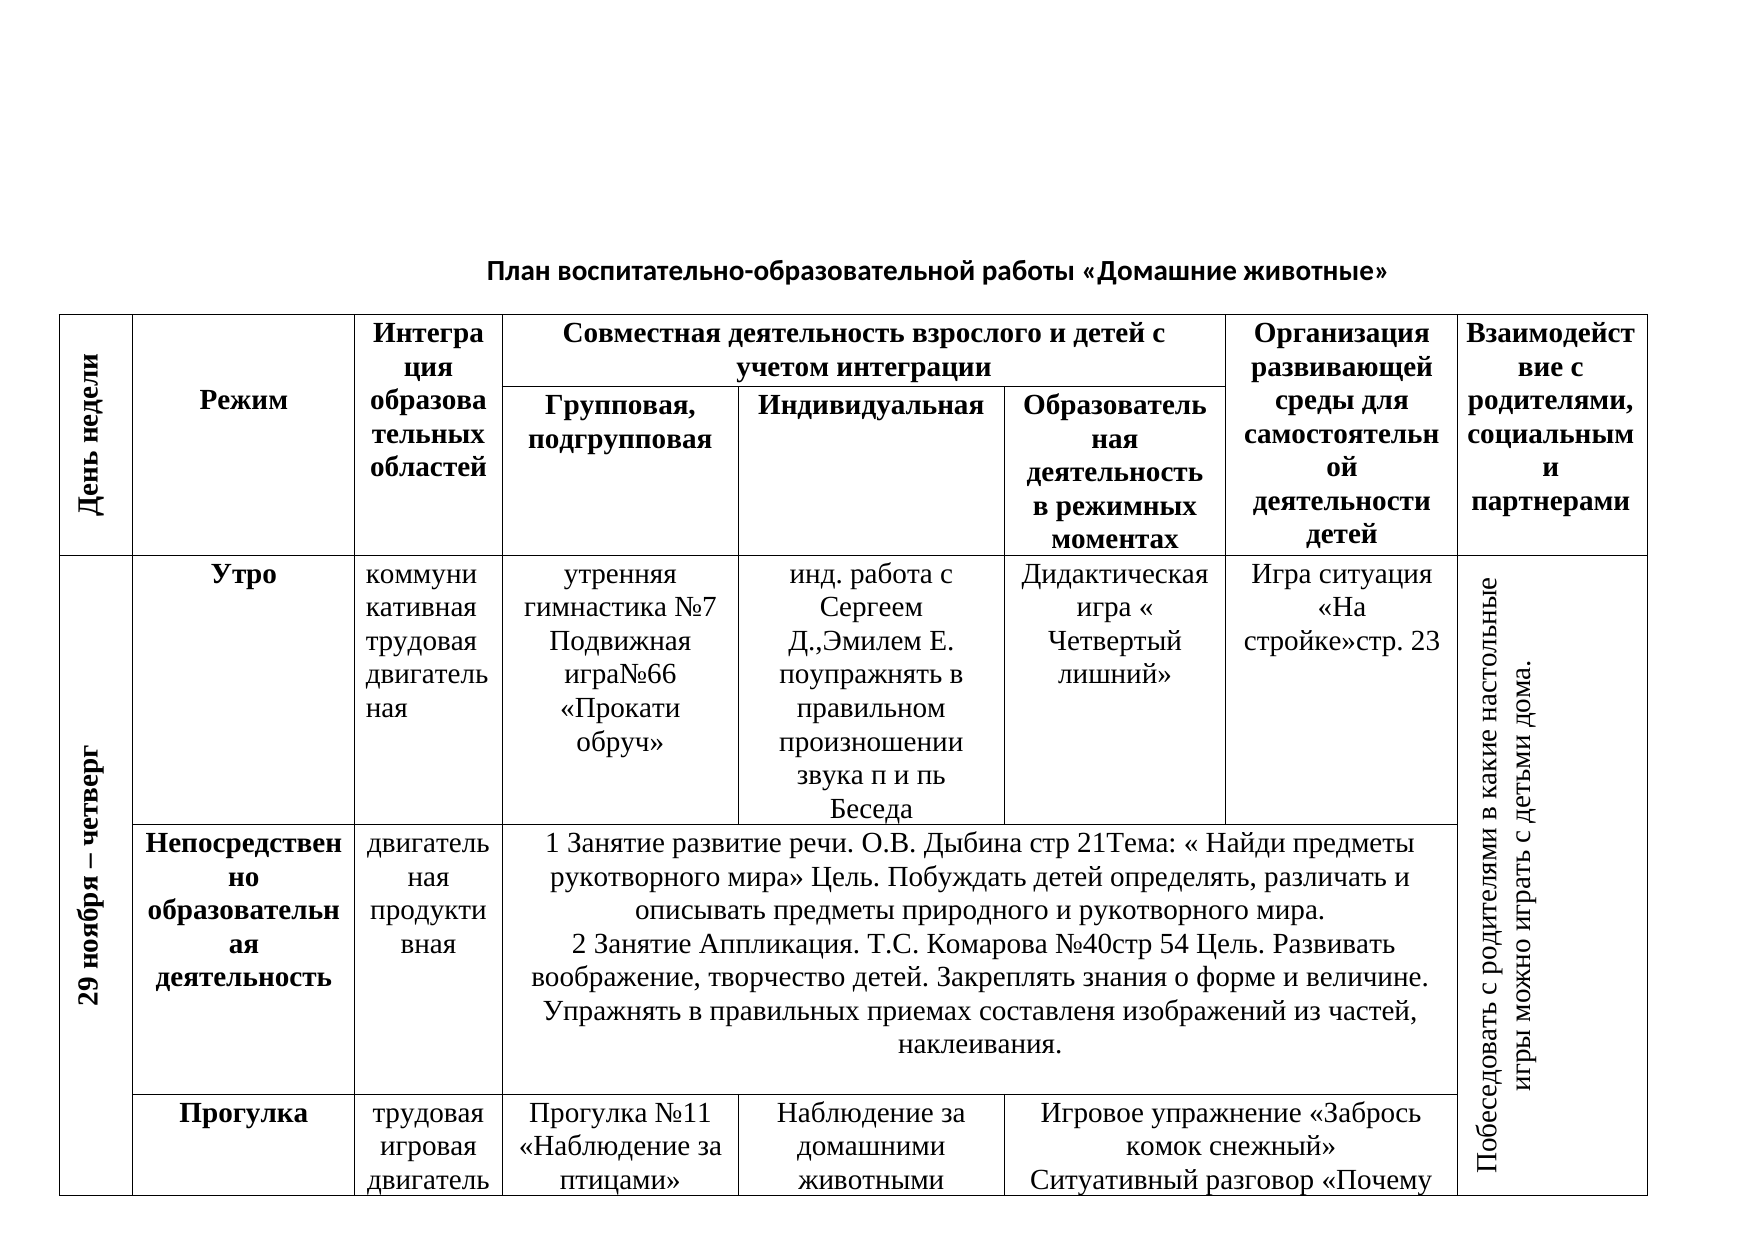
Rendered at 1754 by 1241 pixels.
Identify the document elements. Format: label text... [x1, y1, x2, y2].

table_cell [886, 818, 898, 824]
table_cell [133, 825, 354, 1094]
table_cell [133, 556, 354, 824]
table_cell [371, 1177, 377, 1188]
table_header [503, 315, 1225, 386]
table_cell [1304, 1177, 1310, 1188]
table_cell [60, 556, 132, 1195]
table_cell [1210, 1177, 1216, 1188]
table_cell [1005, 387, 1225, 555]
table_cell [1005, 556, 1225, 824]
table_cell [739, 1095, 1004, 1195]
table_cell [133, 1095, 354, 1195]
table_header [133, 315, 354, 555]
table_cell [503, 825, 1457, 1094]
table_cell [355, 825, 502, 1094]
text План воспитательно-образовательной работы «Домашние животные» [118, 252, 1636, 288]
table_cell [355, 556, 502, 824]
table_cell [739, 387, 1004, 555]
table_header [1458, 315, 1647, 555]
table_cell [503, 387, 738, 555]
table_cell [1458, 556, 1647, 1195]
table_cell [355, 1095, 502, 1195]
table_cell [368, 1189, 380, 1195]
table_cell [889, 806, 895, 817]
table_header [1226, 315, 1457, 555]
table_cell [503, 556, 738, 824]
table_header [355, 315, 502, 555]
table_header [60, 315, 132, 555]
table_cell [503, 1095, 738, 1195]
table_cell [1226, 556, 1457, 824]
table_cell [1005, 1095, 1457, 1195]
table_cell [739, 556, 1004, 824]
